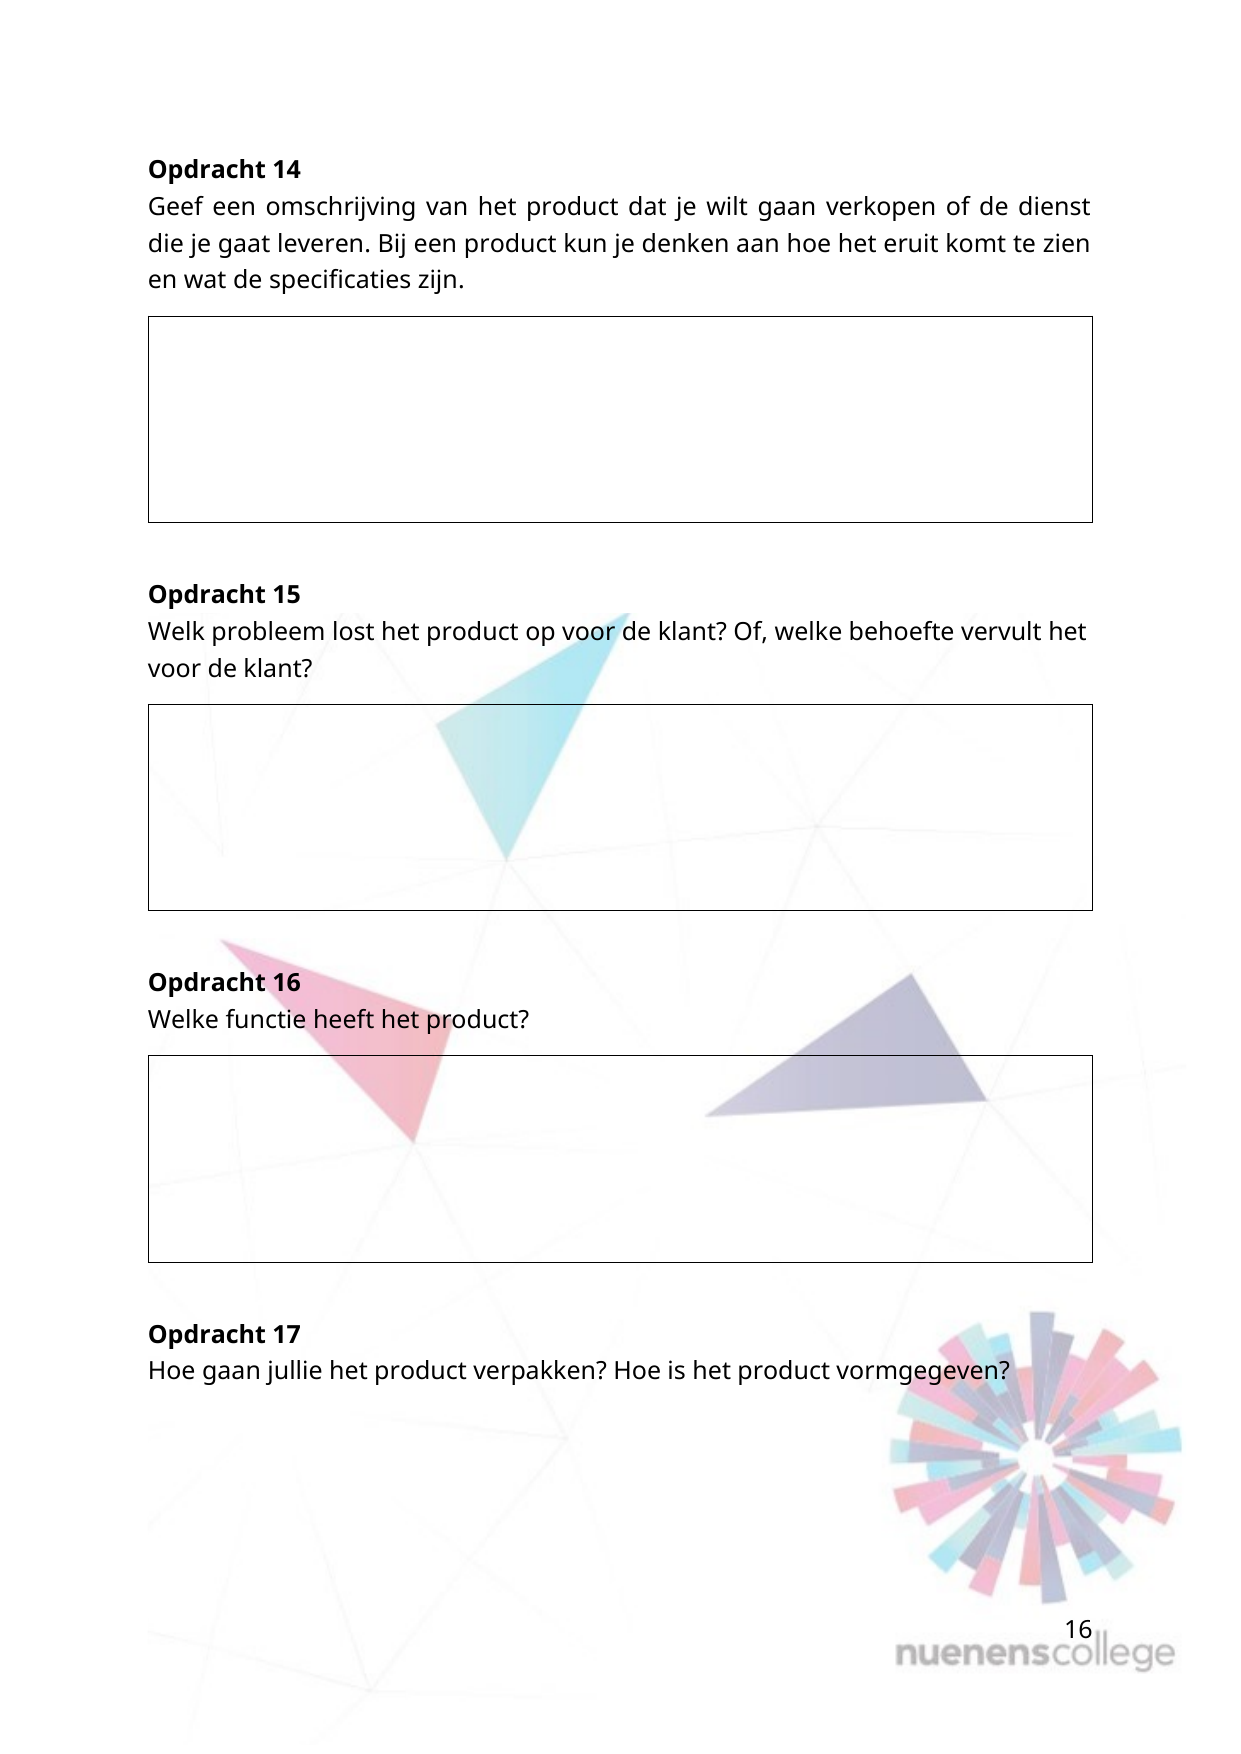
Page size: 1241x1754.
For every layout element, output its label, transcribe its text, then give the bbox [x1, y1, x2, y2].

text Geef een omschrijving van het product dat je wilt gaan verkopen of de dienst die je gaat leveren. Bij een product kun je denken aan hoe het eruit komt te zien en wat de specificaties zijn. [148, 189, 1092, 296]
subtitle Opdracht 14 [148, 152, 1092, 186]
text Hoe gaan jullie het product verpakken? Hoe is het product vormgegeven? [148, 1353, 1092, 1387]
table_header [149, 705, 1092, 910]
table_header [149, 317, 1092, 522]
text Welke functie heeft het product? [148, 1002, 1092, 1036]
subtitle Opdracht 15 [148, 577, 1092, 611]
text Welk probleem lost het product op voor de klant? Of, welke behoefte vervult het voor de klant? [148, 613, 1092, 684]
table_header [149, 1056, 1092, 1262]
picture [147, 613, 1187, 1745]
subtitle Opdracht 16 [148, 965, 1092, 999]
subtitle Opdracht 17 [148, 1316, 1092, 1350]
